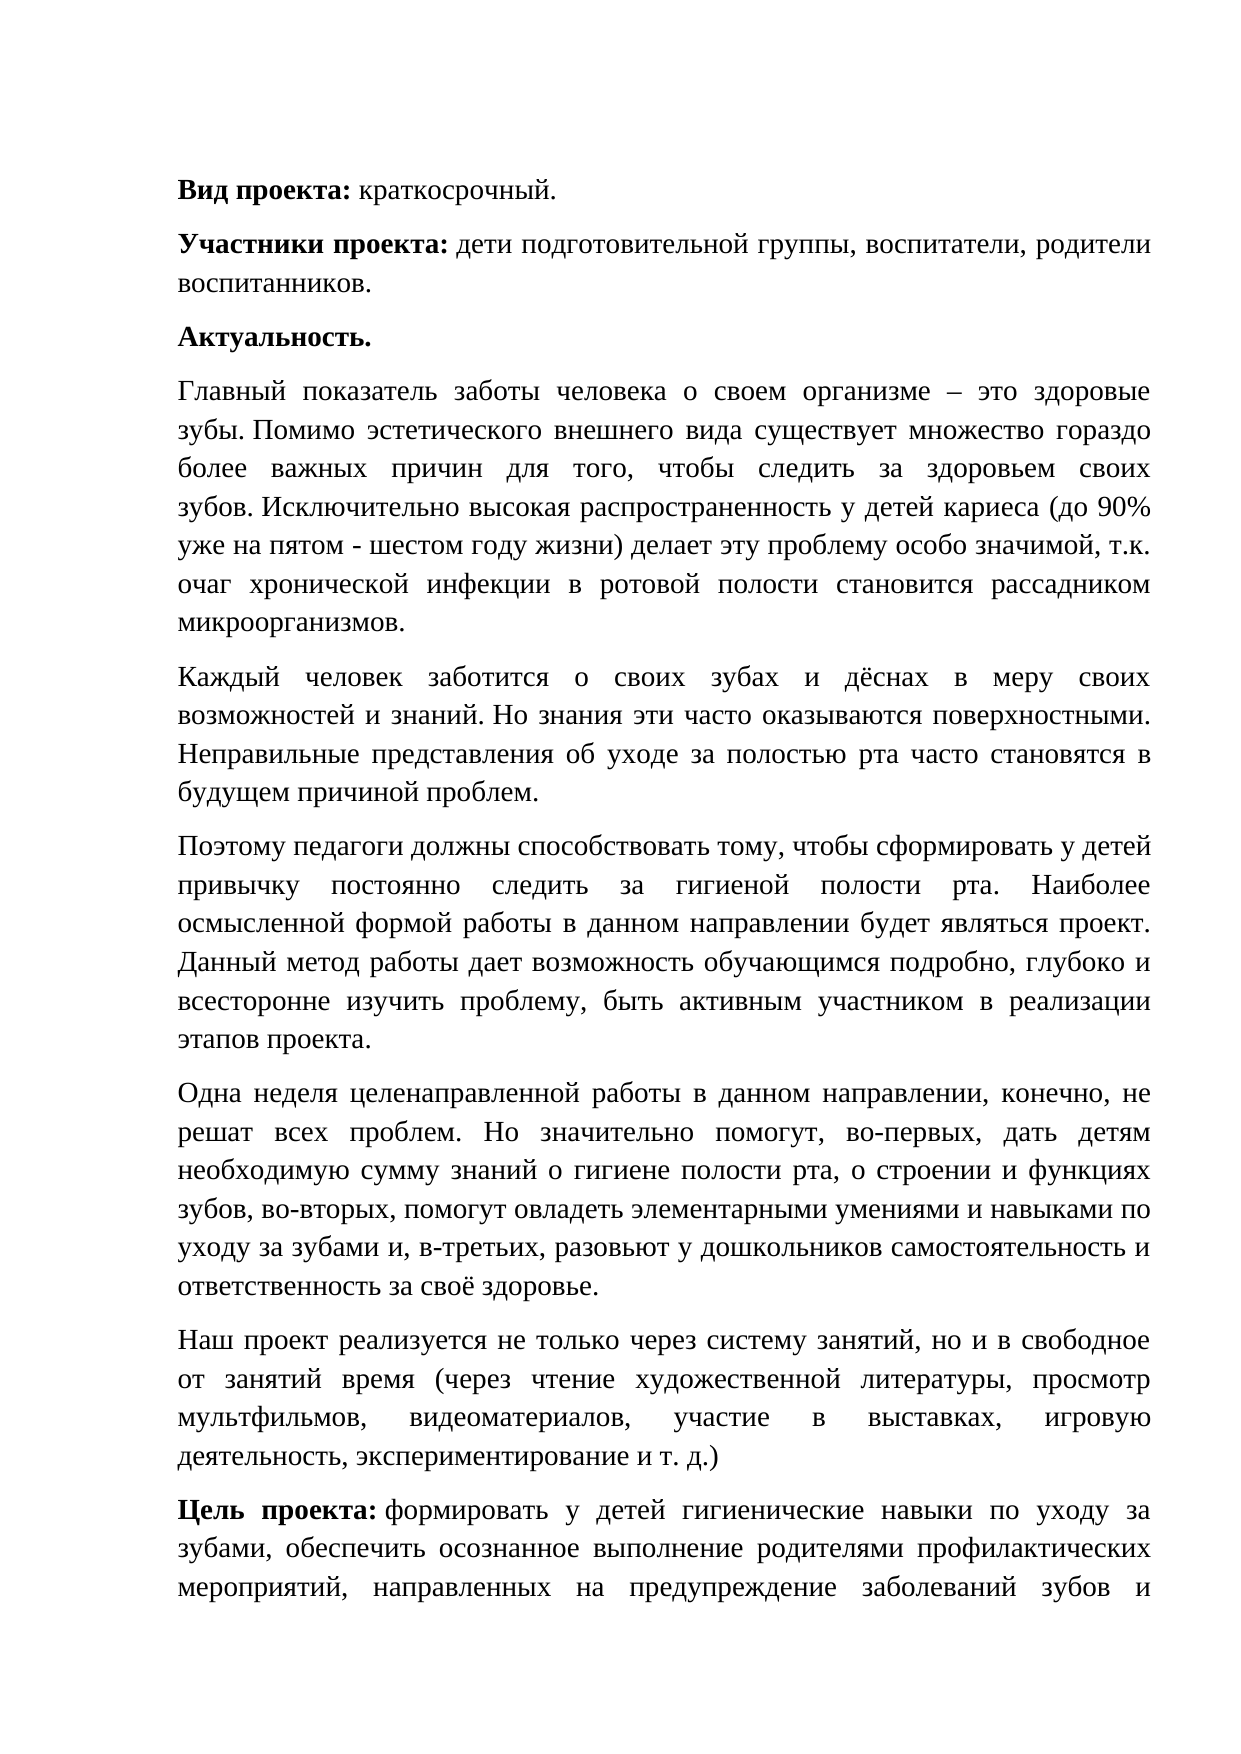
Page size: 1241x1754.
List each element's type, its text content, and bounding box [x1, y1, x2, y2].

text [177, 1492, 1152, 1603]
text Одна неделя целенаправленной работы в данном направлении, конечно, не решат всех проблем. Но значительно помогут, во-первых, дать детям необходимую сумму знаний о гигиене полости рта, о строении и функциях зубов, во-вторых, помогут овладеть элементарными умениями и навыками по уходу за зубами и, в-третьих, разовьют у дошкольников самостоятельность и ответственность за своё здоровье. [177, 1075, 1152, 1302]
text Поэтому педагоги должны способствовать тому, чтобы сформировать у детей привычку постоянно следить за гигиеной полости рта. Наиболее осмысленной формой работы в данном направлении будет являться проект. Данный метод работы дает возможность обучающимся подробно, глубоко и всесторонне изучить проблему, быть активным участником в реализации этапов проекта. [177, 828, 1152, 1055]
text Каждый человек заботится о своих зубах и дёснах в меру своих возможностей и знаний. Но знания эти часто оказываются поверхностными. Неправильные представления об уходе за полостью рта часто становятся в будущем причиной проблем. [177, 659, 1152, 808]
text Участники проекта: дети подготовительной группы, воспитатели, родители воспитанников. [177, 226, 1152, 298]
text Главный показатель заботы человека о своем организме – это здоровые зубы. Помимо эстетического внешнего вида существует множество гораздо более важных причин для того, чтобы следить за здоровьем своих зубов. Исключительно высокая распространенность у детей кариеса (до 90% уже на пятом - шестом году жизни) делает эту проблему особо значимой, т.к. очаг хронической инфекции в ротовой полости становится рассадником микроорганизмов. [177, 373, 1152, 638]
text Вид проекта: краткосрочный. [177, 172, 1152, 206]
text Наш проект реализуется не только через систему занятий, но и в свободное от занятий время (через чтение художественной литературы, просмотр мультфильмов, видеоматериалов, участие в выставках, игровую деятельность, экспериментирование и т. д.) [177, 1322, 1152, 1471]
text Актуальность. [177, 319, 1152, 353]
